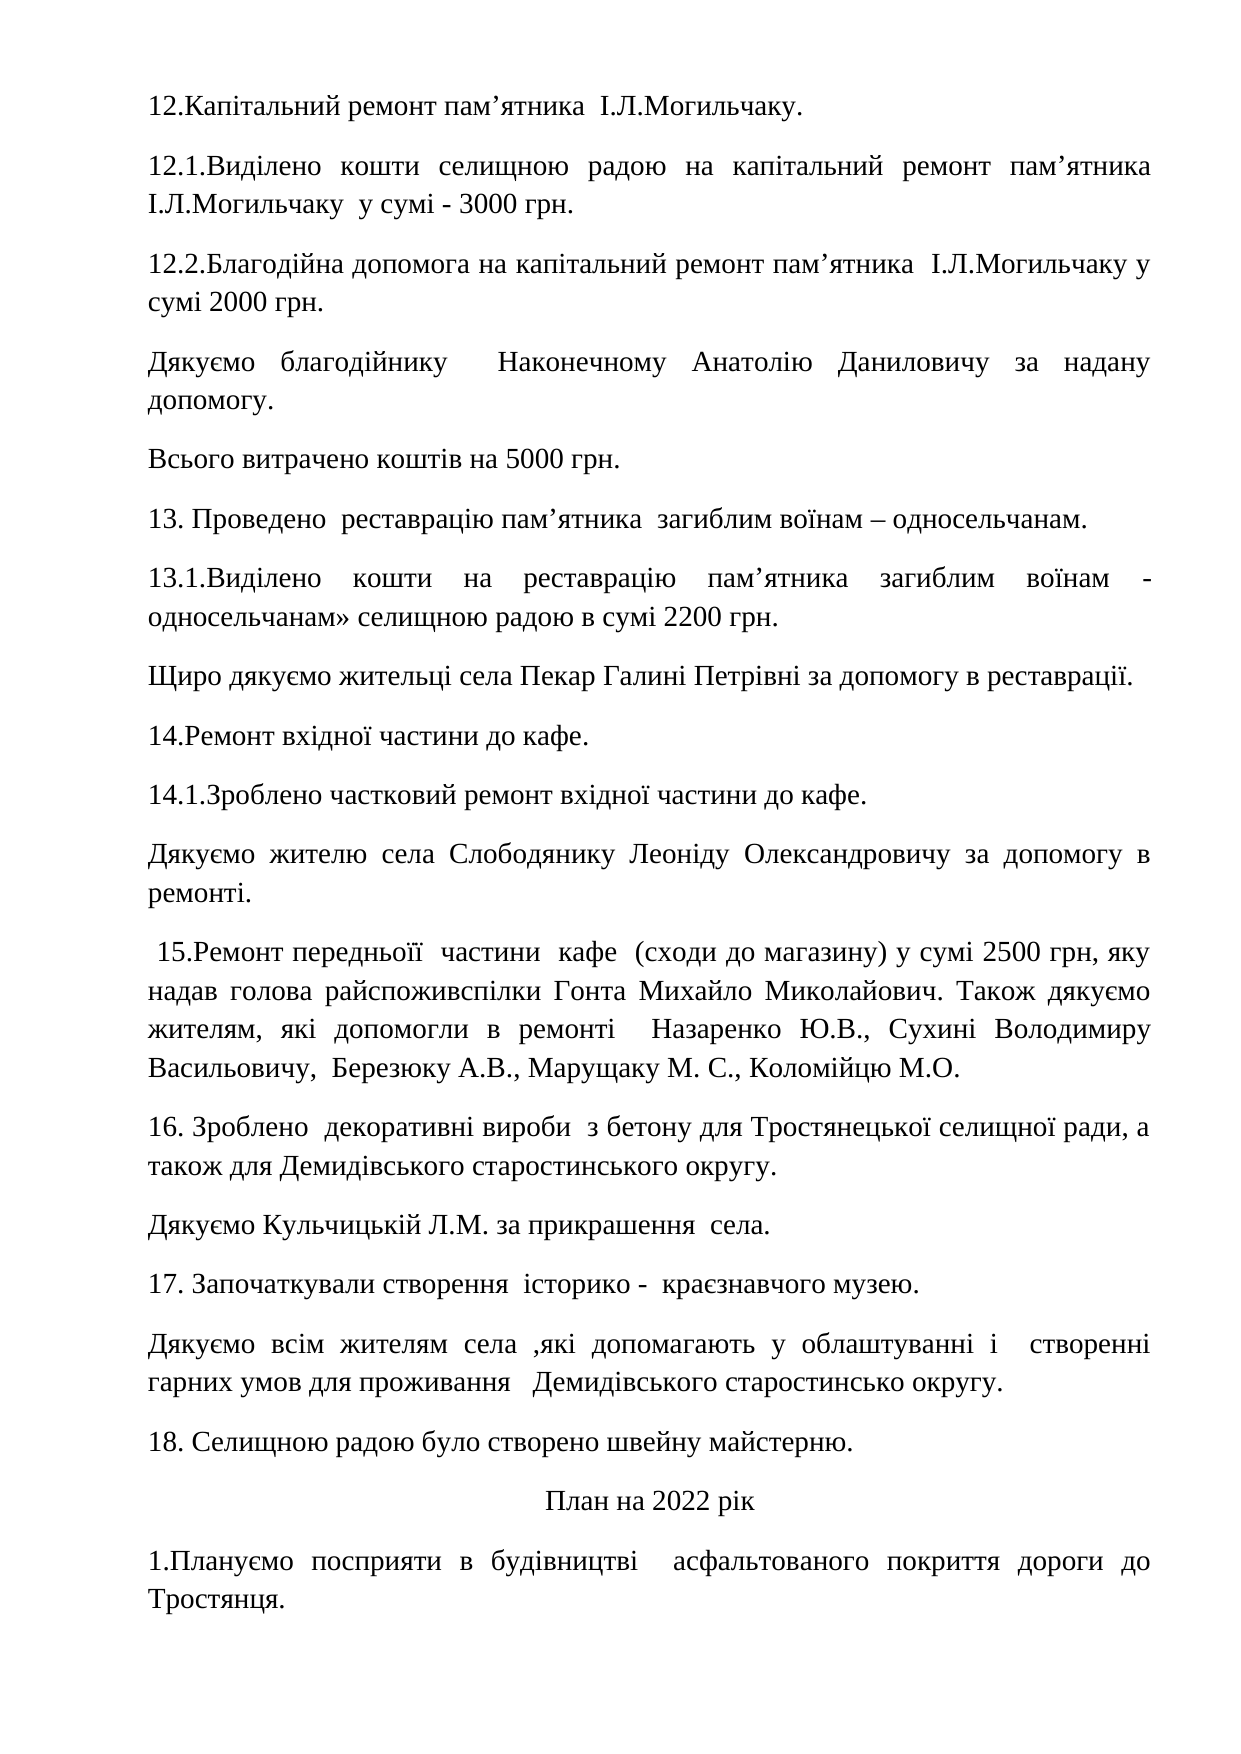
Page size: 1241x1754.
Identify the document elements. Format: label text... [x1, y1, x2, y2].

text 14.Ремонт вхідної частини до кафе. [148, 718, 1152, 751]
text Щиро дякуємо жительці села Пекар Галині Петрівні за допомогу в реставрації. [148, 658, 1152, 692]
text 12.1.Виділено кошти селищною радою на капітальний ремонт пам’ятника І.Л.Могильчаку у сумі - 3000 грн. [148, 148, 1152, 220]
text 13. Проведено реставрацію пам’ятника загиблим воїнам – односельчанам. [148, 501, 1152, 534]
text 16. Зроблено декоративні вироби з бетону для Тростянецької селищної ради, а також для Демидівського старостинського округу. [148, 1109, 1152, 1181]
text 18. Селищною радою було створено швейну майстерню. [148, 1424, 1152, 1457]
text Дякуємо жителю села Слободянику Леоніду Олександровичу за допомогу в ремонті. [148, 836, 1152, 908]
text 12.2.Благодійна допомога на капітальний ремонт пам’ятника І.Л.Могильчаку у сумі 2000 грн. [148, 246, 1152, 318]
text 17. Започаткували створення історико - краєзнавчого музею. [148, 1267, 1152, 1300]
text 15.Ремонт передньоїї частини кафе (сходи до магазину) у сумі 2500 грн, яку надав голова райспоживспілки Гонта Михайло Миколайович. Також дякуємо жителям, які допомогли в ремонті Назаренко Ю.В., Сухині Володимиру Васильовичу, Березюку А.В., Марущаку М. С., Коломійцю М.О. [148, 934, 1152, 1083]
text Дякуємо Кульчицькій Л.М. за прикрашення села. [148, 1207, 1152, 1241]
text Дякуємо всім жителям села ,які допомагають у облаштуванні і створенні гарних умов для проживання Демидівського старостинсько округу. [148, 1326, 1152, 1398]
text План на 2022 рік [148, 1483, 1152, 1517]
text Всього витрачено коштів на 5000 грн. [148, 442, 1152, 475]
text 12.Капітальний ремонт пам’ятника І.Л.Могильчаку. [148, 88, 1152, 122]
text 13.1.Виділено кошти на реставрацію пам’ятника загиблим воїнам - односельчанам» селищною радою в сумі 2200 грн. [148, 560, 1152, 632]
text Дякуємо благодійнику Наконечному Анатолію Даниловичу за надану допомогу. [148, 344, 1152, 416]
text 1.Плануємо посприяти в будівництві асфальтованого покриття дороги до Тростянця. [148, 1543, 1152, 1615]
text 14.1.Зроблено частковий ремонт вхідної частини до кафе. [148, 777, 1152, 811]
